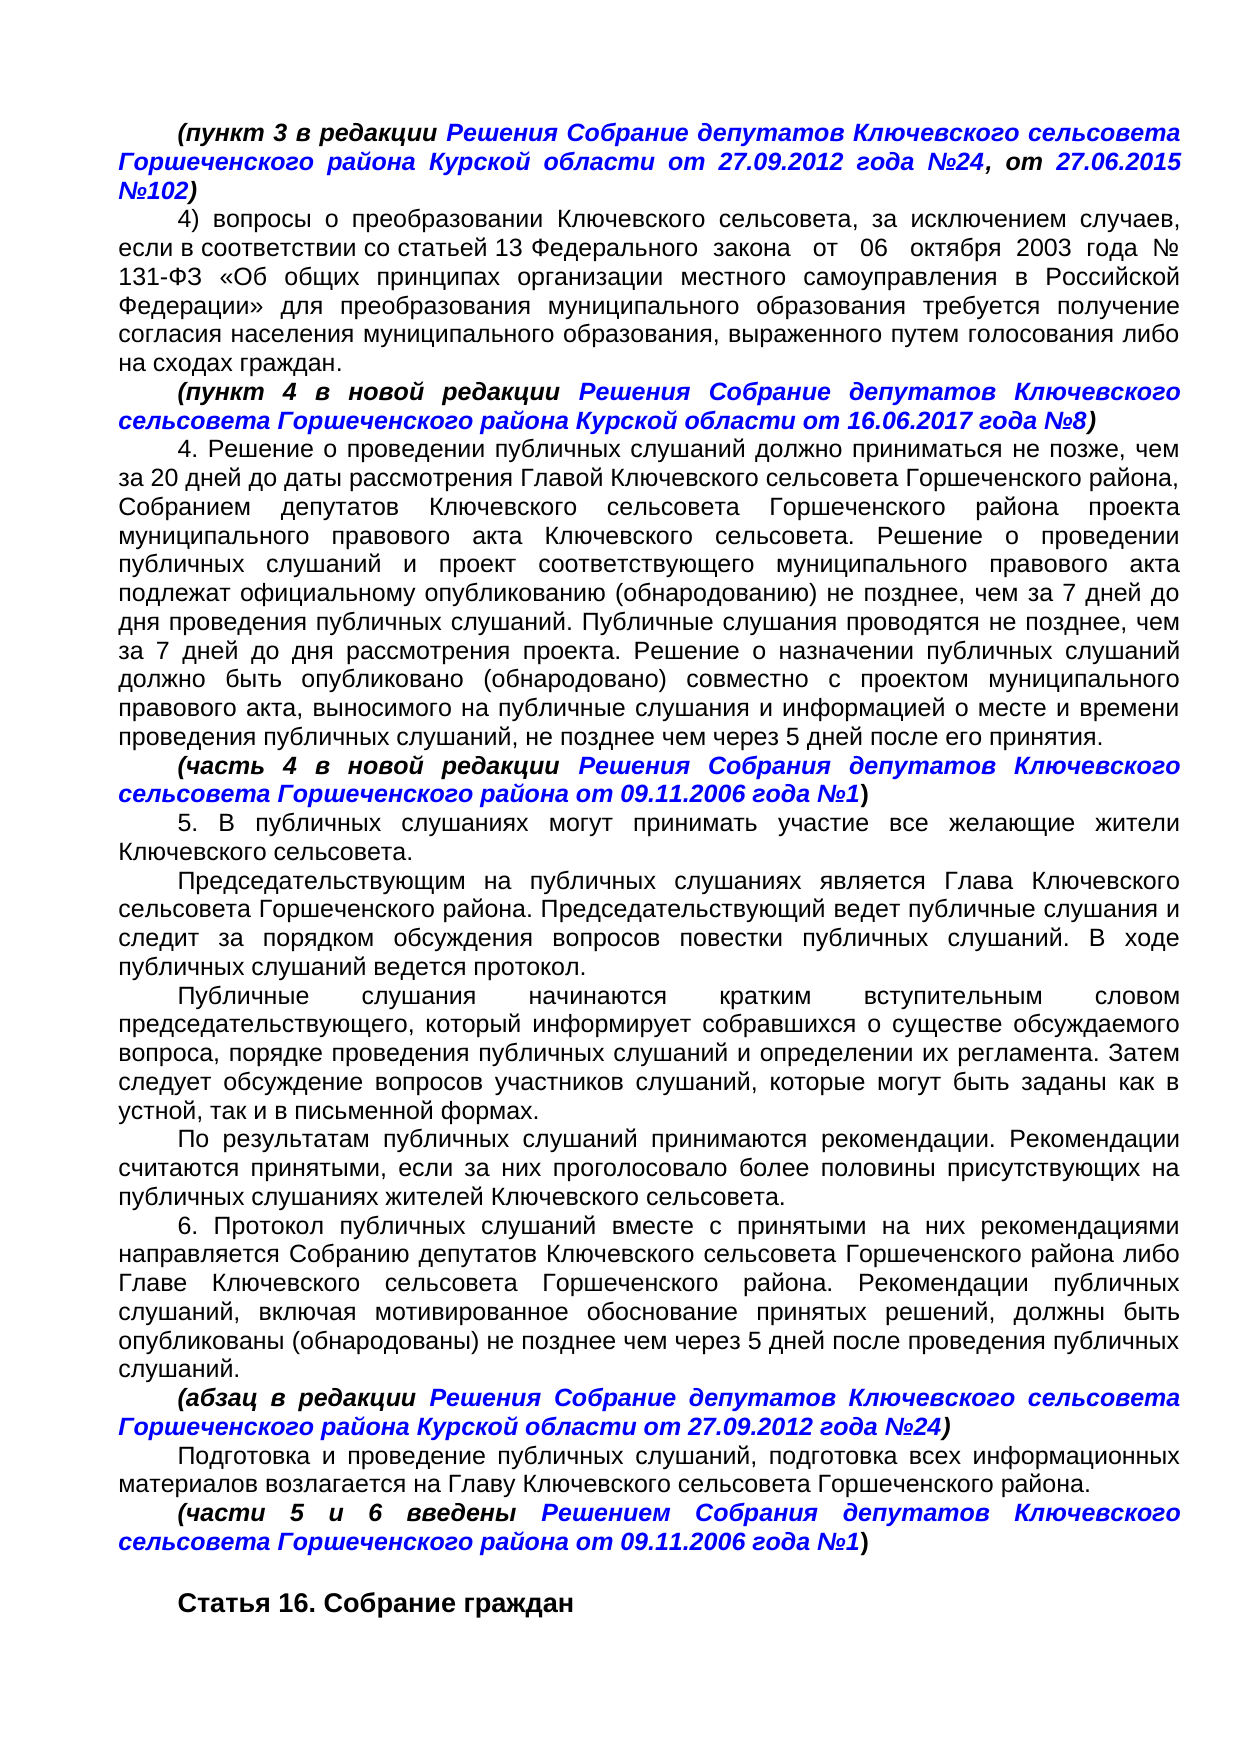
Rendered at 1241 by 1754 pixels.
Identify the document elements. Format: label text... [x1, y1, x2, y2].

text Председательствующим на публичных слушаниях является Глава Ключевского сельсовета Горшеченского района. Председательствующий ведет публичные слушания и следит за порядком обсуждения вопросов повестки публичных слушаний. В ходе публичных слушаний ведется протокол. [118, 866, 1181, 981]
text По результатам публичных слушаний принимаются рекомендации. Рекомендации считаются принятыми, если за них проголосовало более половины присутствующих на публичных слушаниях жителей Ключевского сельсовета. [118, 1124, 1181, 1211]
text (пункт 3 в редакции Решения Собрание депутатов Ключевского сельсовета Горшеченского района Курской области от 27.09.2012 года №24, от 27.06.2015 №102) [118, 118, 1181, 204]
text 4. Решение о проведении публичных слушаний должно приниматься не позже, чем за 20 дней до даты рассмотрения Главой Ключевского сельсовета Горшеченского района, Собранием депутатов Ключевского сельсовета Горшеченского района проекта муниципального правового акта Ключевского сельсовета. Решение о проведении публичных слушаний и проект соответствующего муниципального правового акта подлежат официальному опубликованию (обнародованию) не позднее, чем за 7 дней до дня проведения публичных слушаний. Публичные слушания проводятся не позднее, чем за 7 дней до дня рассмотрения проекта. Решение о назначении публичных слушаний должно быть опубликовано (обнародовано) совместно с проектом муниципального правового акта, выносимого на публичные слушания и информацией о месте и времени проведения публичных слушаний, не позднее чем через 5 дней после его принятия. [118, 434, 1181, 751]
text Подготовка и проведение публичных слушаний, подготовка всех информационных материалов возлагается на Главу Ключевского сельсовета Горшеченского района. [118, 1441, 1181, 1498]
text (абзац в редакции Решения Собрание депутатов Ключевского сельсовета Горшеченского района Курской области от 27.09.2012 года №24) [118, 1383, 1181, 1441]
text 6. Протокол публичных слушаний вместе с принятыми на них рекомендациями направляется Собранию депутатов Ключевского сельсовета Горшеченского района либо Главе Ключевского сельсовета Горшеченского района. Рекомендации публичных слушаний, включая мотивированное обоснование принятых решений, должны быть опубликованы (обнародованы) не позднее чем через 5 дней после проведения публичных слушаний. [118, 1211, 1181, 1383]
text 4) вопросы о преобразовании Ключевского сельсовета, за исключением случаев, если в соответствии со статьей 13 Федерального закона от 06 октября 2003 года № 131-ФЗ «Об общих принципах организации местного самоуправления в Российской Федерации» для преобразования муниципального образования требуется получение согласия населения муниципального образования, выраженного путем голосования либо на сходах граждан. [118, 204, 1181, 377]
text (часть 4 в новой редакции Решения Собрания депутатов Ключевского сельсовета Горшеченского района от 09.11.2006 года №1) [118, 751, 1181, 808]
text Статья 16. Собрание граждан [118, 1587, 1181, 1618]
text (части 5 и 6 введены Решением Собрания депутатов Ключевского сельсовета Горшеченского района от 09.11.2006 года №1) [118, 1498, 1181, 1556]
text (пункт 4 в новой редакции Решения Собрание депутатов Ключевского сельсовета Горшеченского района Курской области от 16.06.2017 года №8) [118, 377, 1181, 434]
text 5. В публичных слушаниях могут принимать участие все желающие жители Ключевского сельсовета. [118, 808, 1181, 866]
text Публичные слушания начинаются кратким вступительным словом председательствующего, который информирует собравшихся о существе обсуждаемого вопроса, порядке проведения публичных слушаний и определении их регламента. Затем следует обсуждение вопросов участников слушаний, которые могут быть заданы как в устной, так и в письменной формах. [118, 981, 1181, 1124]
